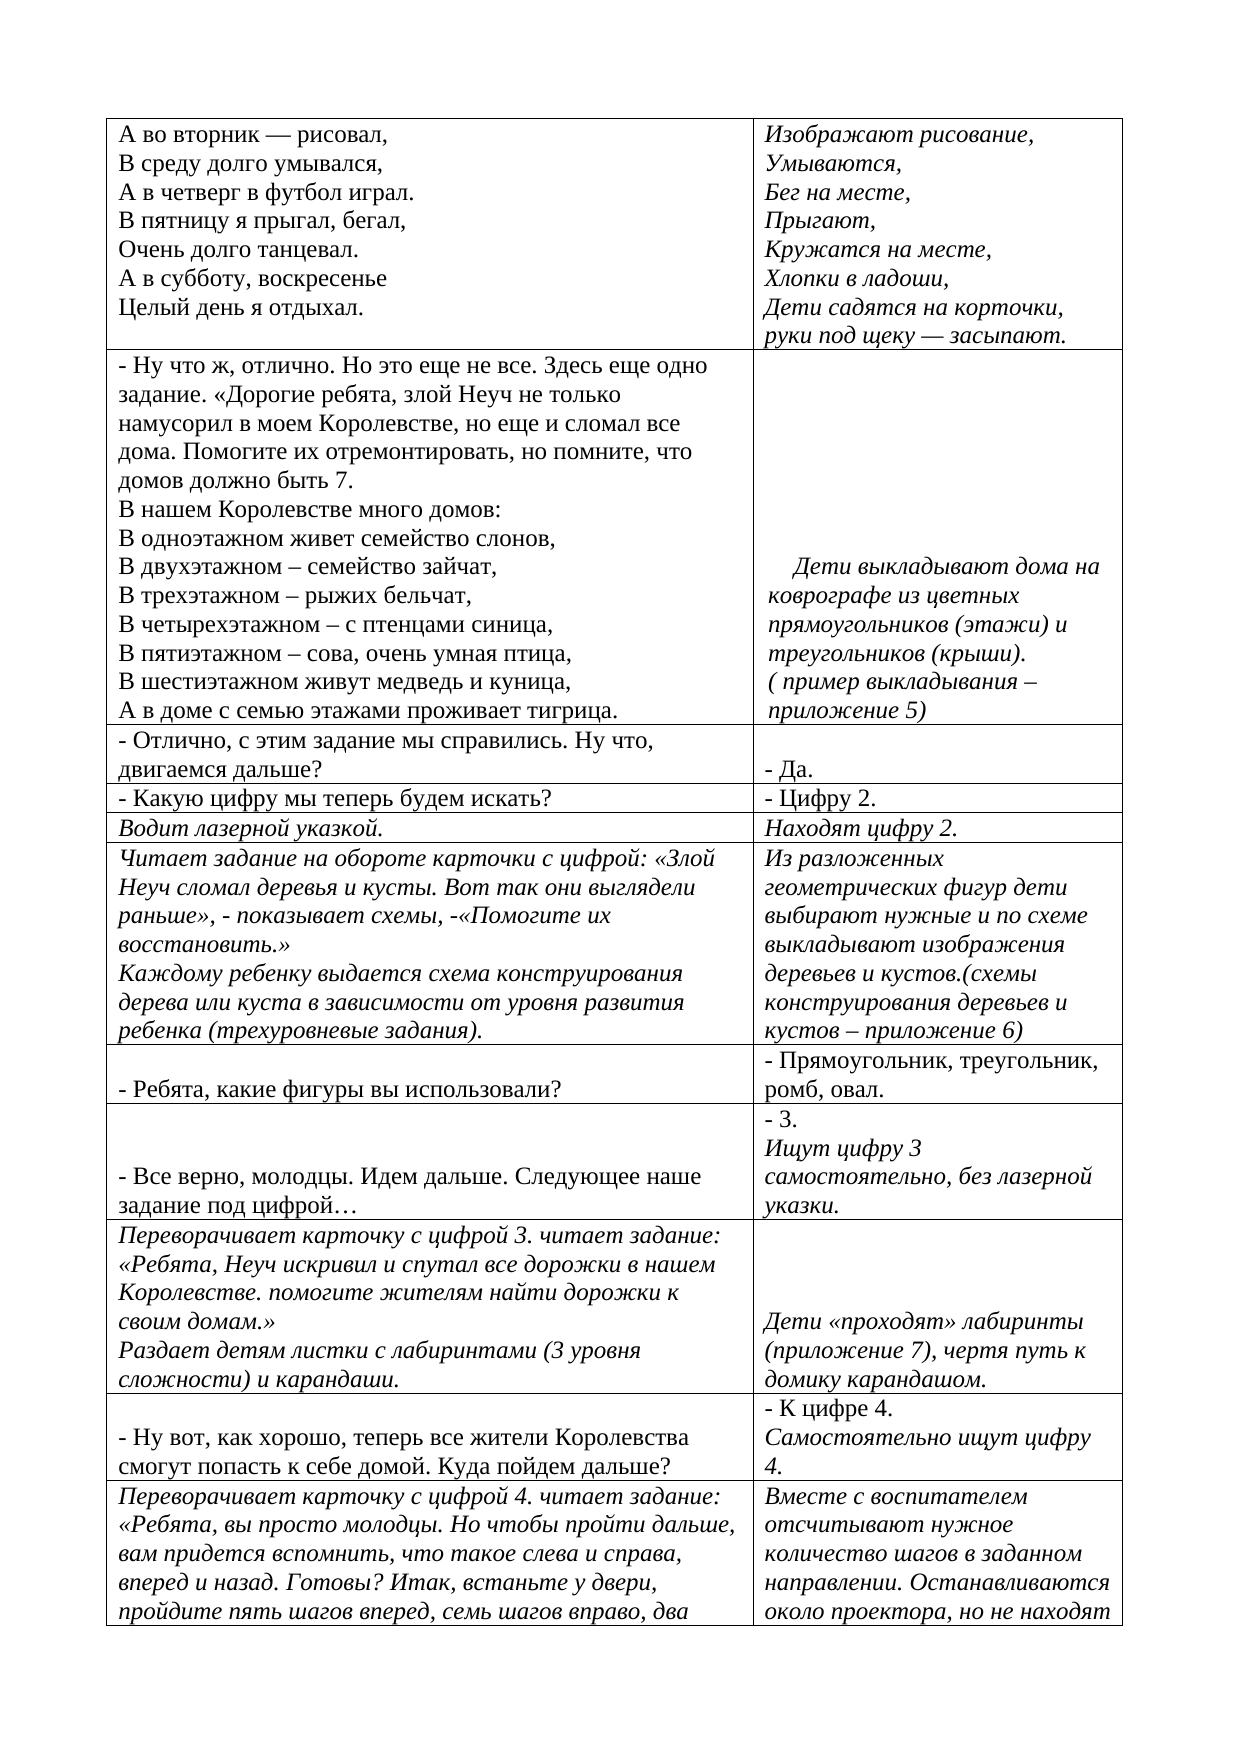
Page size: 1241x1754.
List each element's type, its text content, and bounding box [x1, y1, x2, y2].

table_cell Читает задание на обороте карточки с цифрой: «Злой Неуч сломал деревья и кусты. Вот так они выглядели раньше», - показывает схемы, -«Помогите их восстановить.» Каждому ребенку выдается схема конструирования дерева или куста в зависимости от уровня развития ребенка (трехуровневые задания). [107, 843, 753, 1044]
table_cell - Прямоугольник, треугольник, ромб, овал. [754, 1045, 1122, 1103]
table_cell Водит лазерной указкой. [107, 813, 753, 842]
table_cell - Ну вот, как хорошо, теперь все жители Королевства смогут попасть к себе домой. Куда пойдем дальше? [107, 1394, 753, 1480]
table_cell - Да. [754, 725, 1122, 782]
table_cell Дети выкладывают дома на коврографе из цветных прямоугольников (этажи) и треугольников (крыши).( пример выкладывания – приложение 5) [754, 350, 1122, 724]
table_cell Находят цифру 2. [754, 813, 1122, 842]
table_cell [754, 1481, 1122, 1624]
table_cell Из разложенных геометрических фигур дети выбирают нужные и по схеме выкладывают изображения деревьев и кустов.(схемы конструирования деревьев и кустов – приложение 6) [754, 843, 1122, 1044]
table_cell - Все верно, молодцы. Идем дальше. Следующее наше задание под цифрой… [107, 1104, 753, 1219]
table_cell Переворачивает карточку с цифрой 3. читает задание: «Ребята, Неуч искривил и спутал все дорожки в нашем Королевстве. помогите жителям найти дорожки к своим домам.» Раздает детям листки с лабиринтами (3 уровня сложности) и карандаши. [107, 1220, 753, 1392]
table_cell - Ну что ж, отлично. Но это еще не все. Здесь еще одно задание. «Дорогие ребята, злой Неуч не только намусорил в моем Королевстве, но еще и сломал все дома. Помогите их отремонтировать, но помните, что домов должно быть 7. В нашем Королевстве много домов: В одноэтажном живет семейство слонов, В двухэтажном – семейство зайчат, В трехэтажном – рыжих бельчат, В четырехэтажном – с птенцами синица, В пятиэтажном – сова, очень умная птица, В шестиэтажном живут медведь и куница, А в доме с семью этажами проживает тигрица. [107, 350, 753, 724]
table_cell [754, 119, 1122, 349]
table_cell Дети «проходят» лабиринты (приложение 7), чертя путь к домику карандашом. [754, 1220, 1122, 1392]
table_cell - К цифре 4. Самостоятельно ищут цифру 4. [754, 1394, 1122, 1480]
table_cell - Цифру 2. [754, 784, 1122, 812]
table_cell - Какую цифру мы теперь будем искать? [107, 784, 753, 812]
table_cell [107, 119, 753, 349]
table_cell - 3. Ищут цифру 3 самостоятельно, без лазерной указки. [754, 1104, 1122, 1219]
table_cell - Ребята, какие фигуры вы использовали? [107, 1045, 753, 1103]
table_cell - Отлично, с этим задание мы справились. Ну что, двигаемся дальше? [107, 725, 753, 782]
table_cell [107, 1481, 753, 1624]
